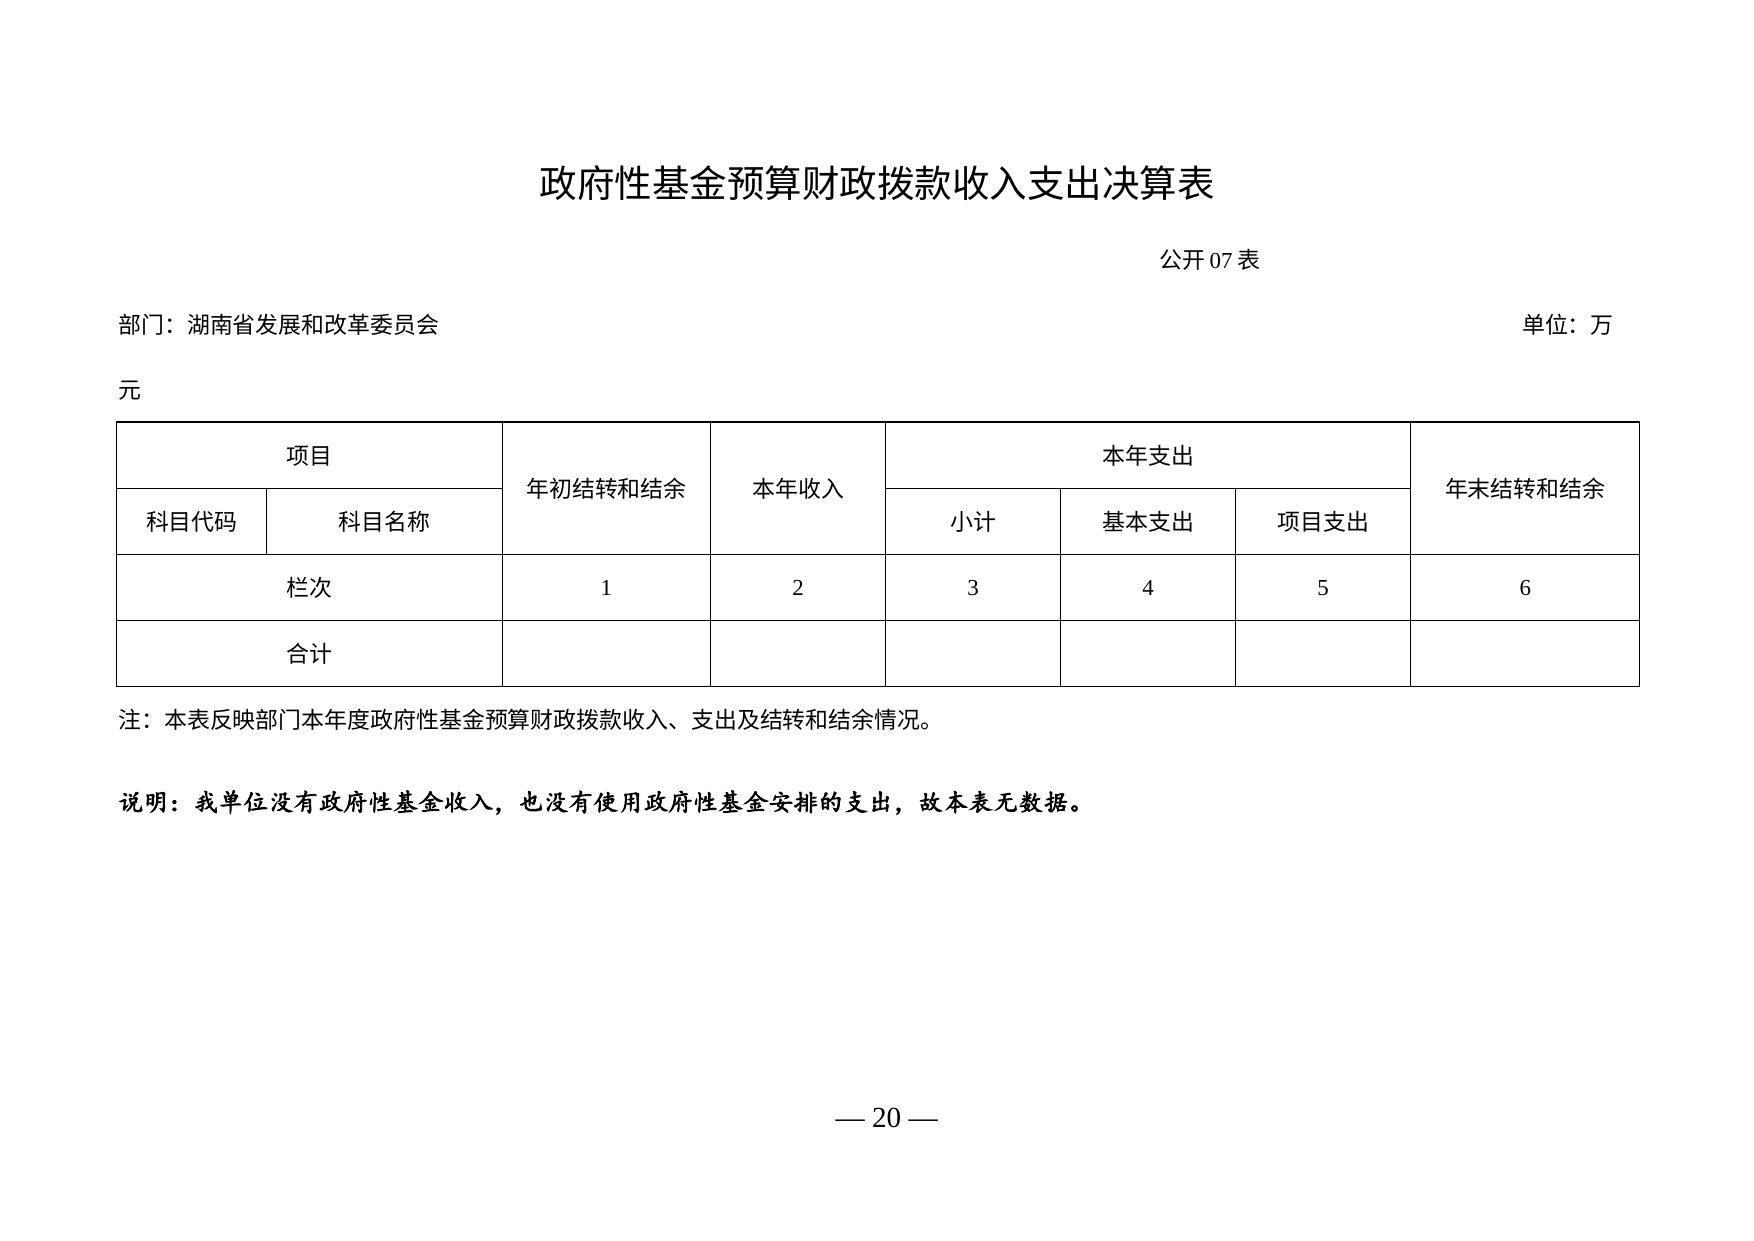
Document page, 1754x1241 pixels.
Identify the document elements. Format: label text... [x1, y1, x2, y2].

table_cell [711, 621, 885, 686]
table_cell 栏次 [117, 555, 502, 619]
table_header 项目 [117, 423, 502, 487]
table_cell [1061, 621, 1235, 686]
table_cell [1236, 621, 1410, 686]
text 部门：湖南省发展和改革委员会 单位：万元 [118, 291, 1636, 421]
text 说明：我单位没有政府性基金收入，也没有使用政府性基金安排的支出，故本表无数据。 [118, 784, 1636, 817]
table_header 年末结转和结余 [1411, 423, 1639, 553]
table_cell 2 [711, 555, 885, 619]
table_cell 合计 [117, 621, 502, 686]
table_cell [1411, 621, 1639, 686]
table_cell 5 [1236, 555, 1410, 619]
table_header 本年支出 [886, 423, 1410, 487]
table_header 年初结转和结余 [503, 423, 710, 553]
table_cell [886, 621, 1060, 686]
text 政府性基金预算财政拨款收入支出决算表 [118, 149, 1636, 214]
text 注：本表反映部门本年度政府性基金预算财政拨款收入、支出及结转和结余情况。 [118, 687, 1636, 752]
table_cell 基本支出 [1061, 489, 1235, 553]
table_cell 项目支出 [1236, 489, 1410, 553]
table_cell 3 [886, 555, 1060, 619]
table_cell 科目名称 [267, 489, 502, 553]
table_cell 1 [503, 555, 710, 619]
table_cell 小计 [886, 489, 1060, 553]
text 公开07表 [118, 226, 1636, 291]
table_cell [503, 621, 710, 686]
table_cell 4 [1061, 555, 1235, 619]
table_header 本年收入 [711, 423, 885, 553]
table_cell 6 [1411, 555, 1639, 619]
table_cell 科目代码 [117, 489, 266, 553]
